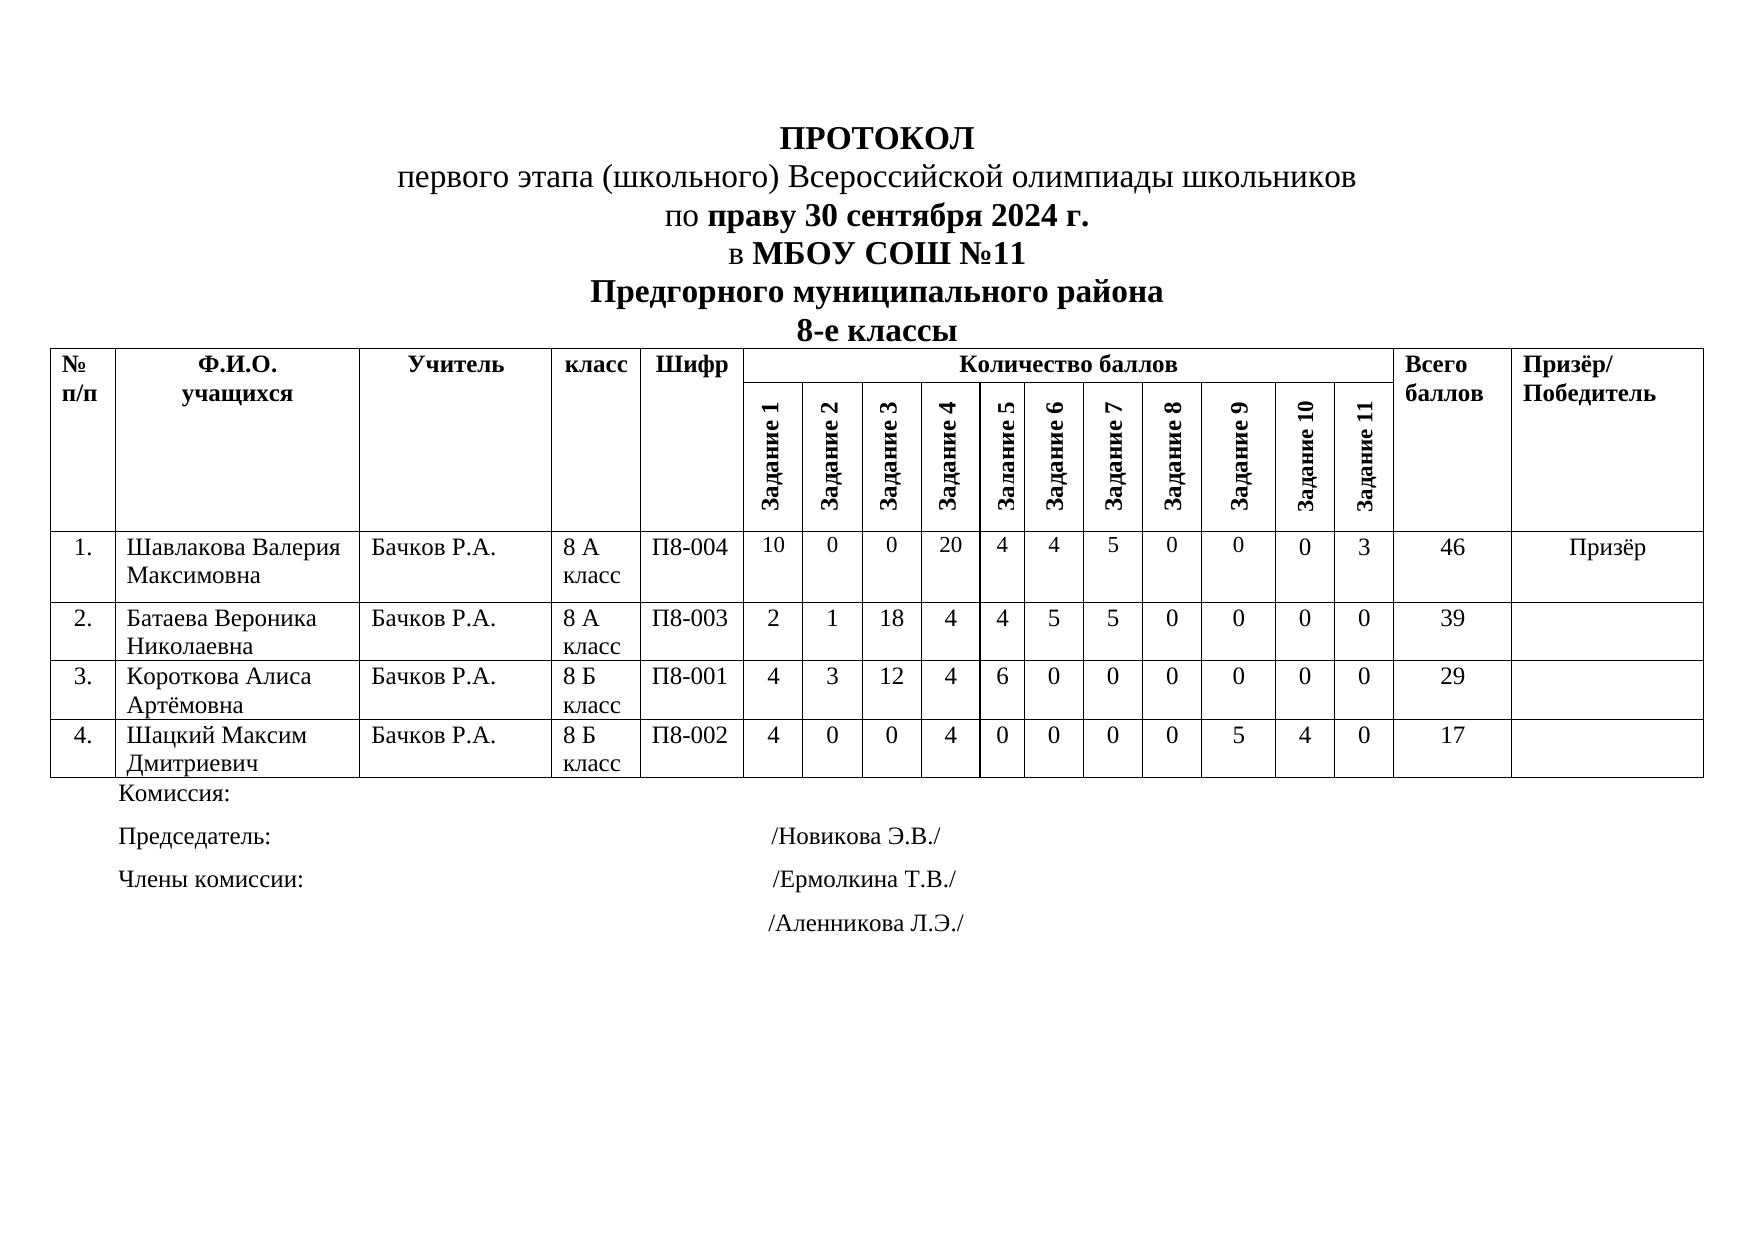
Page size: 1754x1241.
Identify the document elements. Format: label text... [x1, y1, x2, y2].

table_cell Задание 5 [981, 383, 1024, 531]
table_cell [1512, 720, 1703, 777]
table_cell П8-001 [641, 661, 743, 719]
table_header Количество баллов [744, 349, 1393, 382]
table_cell 0 [1276, 661, 1334, 719]
table_cell 0 [1084, 720, 1142, 777]
table_cell Задание 4 [922, 383, 979, 531]
table_cell Батаева Вероника Николаевна [116, 603, 359, 660]
table_cell 0 [1335, 661, 1393, 719]
table_cell 0 [803, 532, 862, 602]
table_cell 0 [1276, 603, 1334, 660]
table_cell Задание 2 [803, 383, 862, 531]
table_cell П8-004 [641, 532, 743, 602]
table_header Шифр [641, 349, 743, 531]
table_cell 0 [1143, 720, 1201, 777]
table_cell 4 [981, 532, 1024, 602]
table_cell Бачков Р.А. [360, 720, 551, 777]
table_header Ф.И.О. учащихся [116, 349, 359, 531]
text в МБОУ СОШ №11 [118, 233, 1636, 272]
table_cell 5 [1202, 720, 1275, 777]
table_cell 17 [1394, 720, 1511, 777]
table_cell 8 А класс [552, 603, 640, 660]
table_cell 0 [1202, 532, 1275, 602]
table_cell 4 [1276, 720, 1334, 777]
table_cell 0 [1084, 661, 1142, 719]
table_cell 4. [51, 720, 115, 777]
table_cell 8 А класс [552, 532, 640, 602]
text 8-е классы [118, 310, 1636, 348]
table_cell 1. [51, 532, 115, 602]
table_cell 4 [922, 661, 979, 719]
table_cell 0 [863, 720, 921, 777]
table_cell 0 [1025, 661, 1083, 719]
table_cell 4 [922, 603, 979, 660]
table_cell 8 Б класс [552, 720, 640, 777]
table_cell 0 [1025, 720, 1083, 777]
table_cell Призёр [1512, 532, 1703, 602]
table_header Призёр/ Победитель [1512, 349, 1703, 531]
table_cell 0 [1335, 720, 1393, 777]
table_cell 3 [803, 661, 862, 719]
table_cell 0 [1335, 603, 1393, 660]
table_header № п/п [51, 349, 115, 531]
table_cell Задание 3 [863, 383, 921, 531]
table_cell П8-003 [641, 603, 743, 660]
table_cell Бачков Р.А. [360, 603, 551, 660]
table_cell Задание 6 [1025, 383, 1083, 531]
table_cell Шавлакова Валерия Максимовна [116, 532, 359, 602]
table_cell 8 Б класс [552, 661, 640, 719]
table_cell 0 [1143, 661, 1201, 719]
table_cell 6 [981, 661, 1024, 719]
table_cell 0 [863, 532, 921, 602]
table_cell 4 [744, 661, 802, 719]
text Комиссия: [118, 778, 1636, 807]
table_cell 0 [1202, 661, 1275, 719]
table_cell 5 [1025, 603, 1083, 660]
table_cell [1512, 661, 1703, 719]
table_cell 3. [51, 661, 115, 719]
table_cell 3 [1335, 532, 1393, 602]
text ПРОТОКОЛ [118, 118, 1636, 157]
table_cell 18 [863, 603, 921, 660]
table_cell 4 [922, 720, 979, 777]
table_cell 10 [744, 532, 802, 602]
table_header Всего баллов [1394, 349, 1511, 531]
table_cell 12 [863, 661, 921, 719]
table_cell П8-002 [641, 720, 743, 777]
table_cell 4 [981, 603, 1024, 660]
table_cell Задание 1 [744, 383, 802, 531]
table_cell 1 [803, 603, 862, 660]
table_cell Короткова Алиса Артёмовна [116, 661, 359, 719]
table_cell Задание 10 [1276, 383, 1334, 531]
table_cell 0 [981, 720, 1024, 777]
text Члены комиссии: /Ермолкина Т.В./ [118, 864, 1636, 893]
table_cell 4 [1025, 532, 1083, 602]
table_cell Задание 8 [1143, 383, 1201, 531]
table_header класс [552, 349, 640, 531]
text по праву 30 сентября 2024 г. [118, 195, 1636, 233]
table_header Учитель [360, 349, 551, 531]
table_cell Задание 11 [1335, 383, 1393, 531]
table_cell [1512, 603, 1703, 660]
table_cell 4 [744, 720, 802, 777]
table_cell 2 [744, 603, 802, 660]
table_cell 46 [1394, 532, 1511, 602]
table_cell 0 [1143, 603, 1201, 660]
text Председатель: /Новикова Э.В./ [118, 821, 1636, 850]
table_cell 0 [1276, 532, 1334, 602]
table_cell Задание 7 [1084, 383, 1142, 531]
table_cell 20 [922, 532, 979, 602]
text /Аленникова Л.Э./ [118, 908, 1636, 936]
table_cell 0 [803, 720, 862, 777]
table_cell 29 [1394, 661, 1511, 719]
table_cell 0 [1202, 603, 1275, 660]
table_cell 5 [1084, 532, 1142, 602]
text Предгорного муниципального района [118, 272, 1636, 310]
table_cell 2. [51, 603, 115, 660]
table_cell Бачков Р.А. [360, 532, 551, 602]
table_cell Бачков Р.А. [360, 661, 551, 719]
table_cell Шацкий Максим Дмитриевич [116, 720, 359, 777]
table_cell 0 [1143, 532, 1201, 602]
table_cell 39 [1394, 603, 1511, 660]
table_cell 5 [1084, 603, 1142, 660]
text первого этапа (школьного) Всероссийской олимпиады школьников [118, 157, 1636, 195]
table_cell Задание 9 [1202, 383, 1275, 531]
